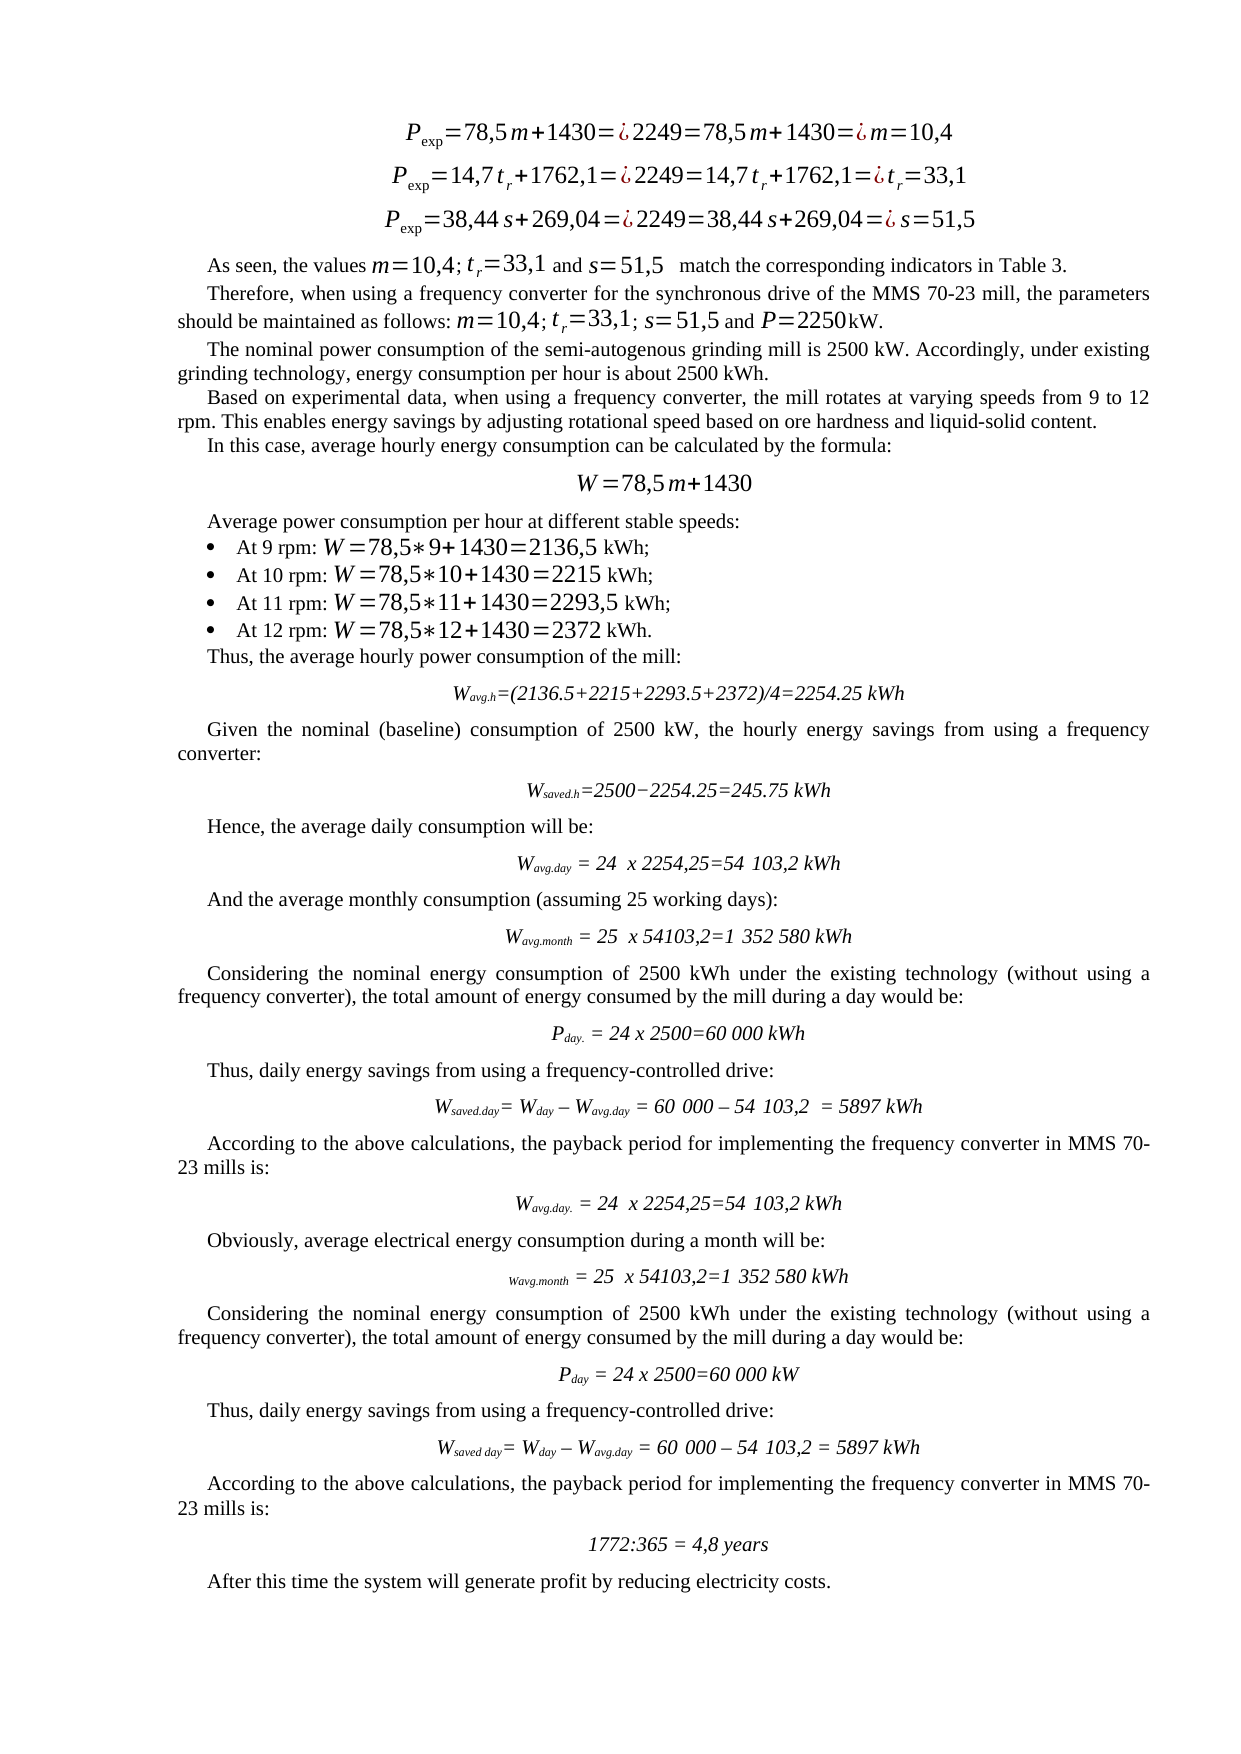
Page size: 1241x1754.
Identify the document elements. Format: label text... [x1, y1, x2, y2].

text Wavg.month = 25 х 54103,2=1 352 580 kWh [177, 924, 1152, 948]
text After this time the system will generate profit by reducing electricity costs. [177, 1568, 1152, 1593]
text According to the above calculations, the payback period for implementing the frequency converter in MMS 70-23 mills is: [177, 1131, 1152, 1179]
text Pday. = 24 х 2500=60 000 kWh [177, 1021, 1152, 1045]
list At 12 rpm: kWh. [177, 616, 1152, 644]
text Therefore, when using a frequency converter for the synchronous drive of the MMS 70-23 mill, the parameters should be maintained as follows: ; ; and kW. [177, 281, 1152, 336]
list At 10 rpm: kWh; [177, 561, 1152, 589]
text Thus, the average hourly power consumption of the mill: [177, 644, 1152, 668]
text Wsaved.h=2500−2254.25=245.75 kWh [177, 778, 1152, 802]
text Pday = 24 х 2500=60 000 kW [177, 1362, 1152, 1386]
text In this case, average hourly energy consumption can be calculated by the formula: [177, 433, 1152, 457]
text Wsaved day= Wday – Wavg.day = 60 000 – 54 103,2 = 5897 kWh [177, 1435, 1152, 1459]
text According to the above calculations, the payback period for implementing the frequency converter in MMS 70-23 mills is: [177, 1471, 1152, 1519]
text Wsaved.day= Wday – Wavg.day = 60 000 – 54 103,2 = 5897 kWh [177, 1094, 1152, 1118]
text Hence, the average daily consumption will be: [177, 814, 1152, 838]
text 1772:365 = 4,8 years [177, 1532, 1152, 1556]
text The nominal power consumption of the semi-autogenous grinding mill is 2500 kW. Accordingly, under existing grinding technology, energy consumption per hour is about 2500 kWh. [177, 336, 1152, 384]
text Considering the nominal energy consumption of 2500 kWh under the existing technology (without using a frequency converter), the total amount of energy consumed by the mill during a day would be: [177, 1301, 1152, 1349]
text Considering the nominal energy consumption of 2500 kWh under the existing technology (without using a frequency converter), the total amount of energy consumed by the mill during a day would be: [177, 960, 1152, 1008]
list At 9 rpm: kWh; [177, 533, 1152, 561]
text Thus, daily energy savings from using a frequency-controlled drive: [177, 1398, 1152, 1422]
text Average power consumption per hour at different stable speeds: [177, 509, 1152, 533]
text Wavg.h=(2136.5+2215+2293.5+2372)/4=2254.25 kWh [177, 680, 1152, 704]
text As seen, the values ; and match the corresponding indicators in Table 3. [177, 250, 1152, 281]
text Based on experimental data, when using a frequency converter, the mill rotates at varying speeds from 9 to 12 rpm. This enables energy savings by adjusting rotational speed based on ore hardness and liquid-solid content. [177, 384, 1152, 433]
text Given the nominal (baseline) consumption of 2500 kW, the hourly energy savings from using a frequency converter: [177, 717, 1152, 765]
list At 11 rpm: kWh; [177, 589, 1152, 616]
text Obviously, average electrical energy consumption during a month will be: [177, 1228, 1152, 1252]
text Wavg.day. = 24 х 2254,25=54 103,2 kWh [177, 1191, 1152, 1215]
text Thus, daily energy savings from using a frequency-controlled drive: [177, 1058, 1152, 1082]
text Wavg.day = 24 х 2254,25=54 103,2 kWh [177, 851, 1152, 875]
text Wavg.month = 25 х 54103,2=1 352 580 kWh [177, 1264, 1152, 1288]
text And the average monthly consumption (assuming 25 working days): [177, 887, 1152, 911]
